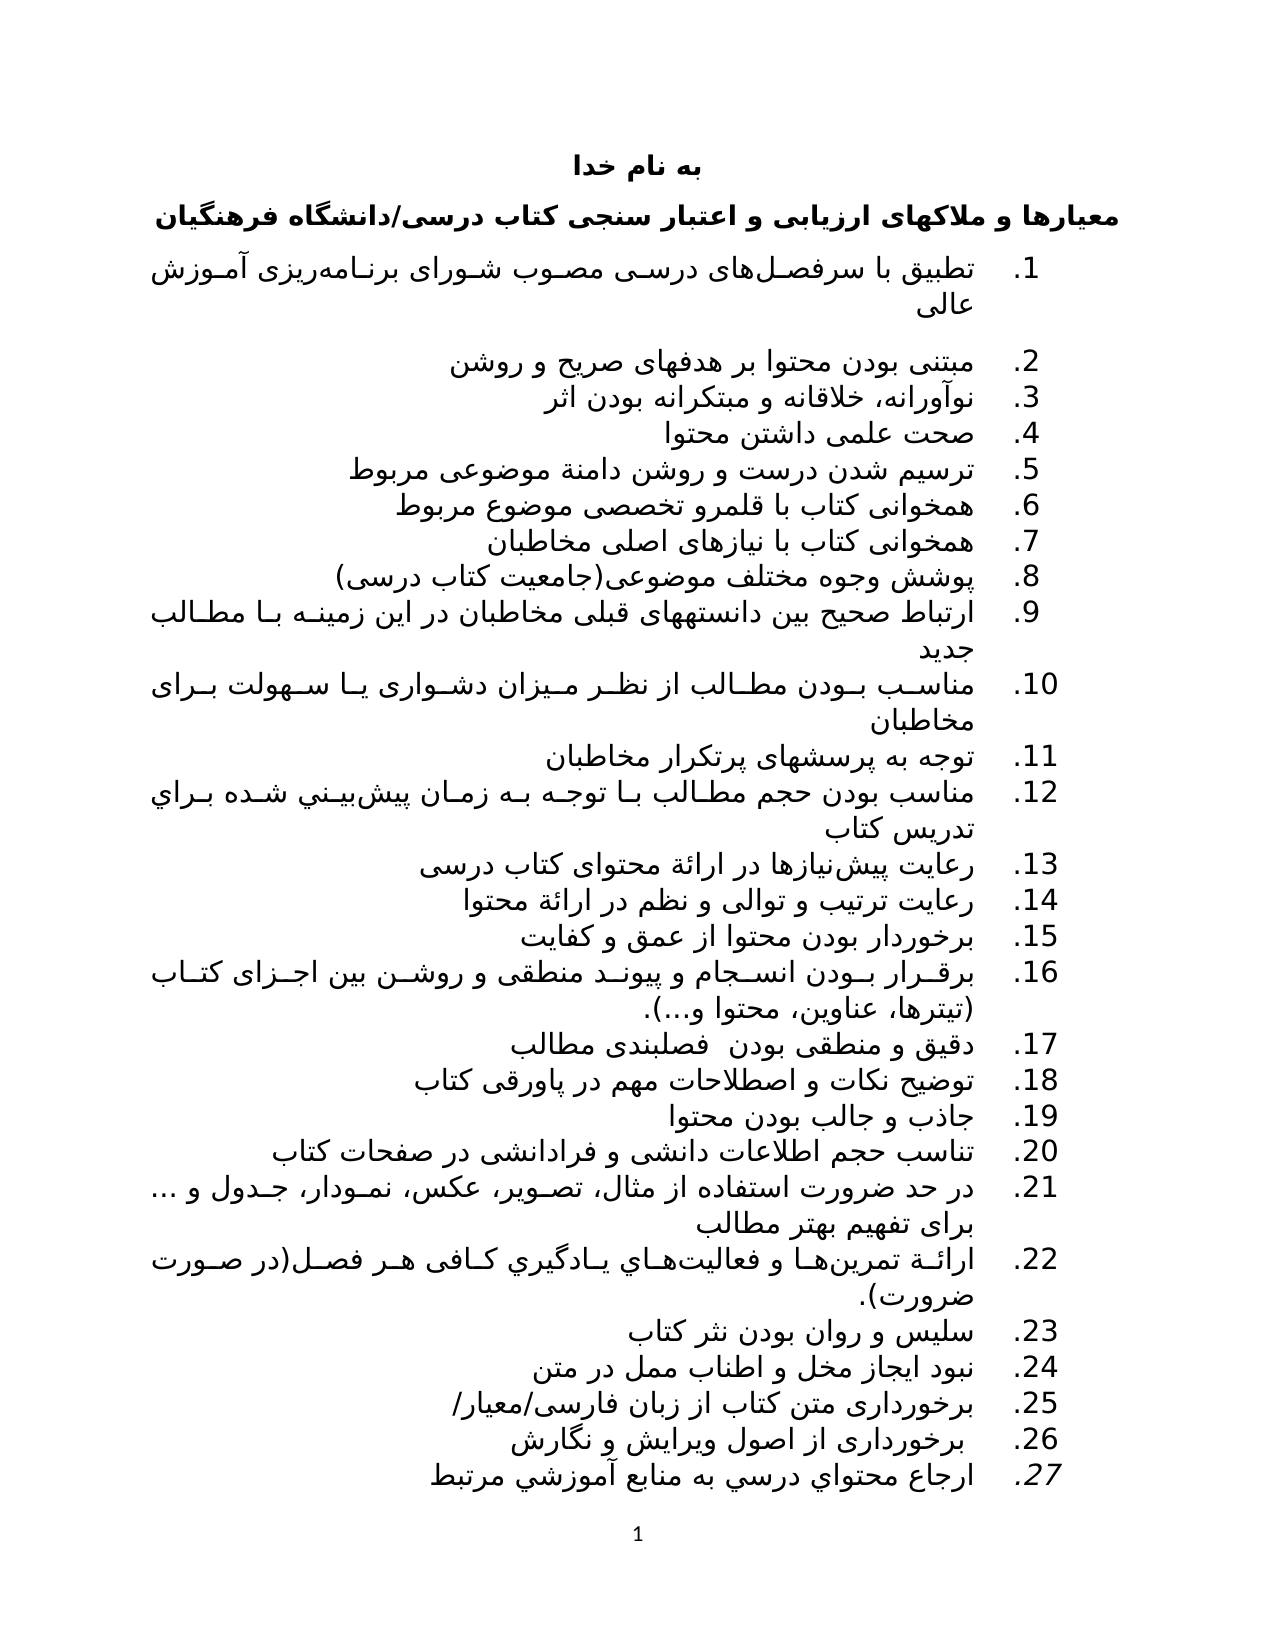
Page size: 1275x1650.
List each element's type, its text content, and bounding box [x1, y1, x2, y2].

list ارائة تمرین‌ها و فعالیت‌هاي يادگيري کافی هر فصل(در صورت ضرورت). [150, 1243, 1012, 1312]
list سلیس و روان بودن نثر کتاب [150, 1314, 1012, 1348]
list تطبيق با سرفصل‌های درسی مصوب شورای برنامه‌ریزی آموزش عالی [150, 251, 1012, 321]
list همخوانی کتاب با قلمرو تخصصی موضوع مربوط [150, 488, 1012, 522]
list ارجاع محتواي درسي به منابع آموزشي مرتبط [150, 1458, 1012, 1492]
list ترسیم شدن درست و روشن دامنة موضوعی مربوط [150, 452, 1012, 486]
list برقرار بودن انسجام و پیوند منطقی و روشن بین اجزای کتاب (تیترها، عناوین، محتوا و...). [150, 955, 1012, 1025]
list تناسب حجم اطلاعات دانشی و فرادانشی در صفحات کتاب [150, 1135, 1012, 1169]
list مناسب بودن حجم مطالب با توجه به زمان پيش‌بيني شده براي تدريس كتاب [150, 775, 1012, 845]
list در حد ضرورت استفاده از مثال، تصویر، عکس، نمودار، جدول و ... برای تفهیم بهتر مطالب [150, 1171, 1012, 1241]
list دقیق و منطقی بودن فصلبندی مطالب [150, 1027, 1012, 1061]
list صحت علمی داشتن محتوا [150, 416, 1012, 450]
list مناسب بودن مطالب از نظر میزان دشواری یا سهولت برای مخاطبان [150, 668, 1012, 737]
list نبود ایجاز مخل و اطناب ممل در متن [150, 1350, 1012, 1384]
list برخورداری از اصول ویرایش و نگارش [150, 1422, 1012, 1456]
list رعایت پیش‌نیازها در ارائة محتوای کتاب درسی [150, 847, 1012, 881]
list توجه به پرسشهای پرتکرار مخاطبان [150, 739, 1012, 773]
list جاذب و جالب بودن محتوا [150, 1099, 1012, 1133]
list توضیح نکات و اصطلاحات مهم در پاورقی کتاب [150, 1063, 1012, 1097]
list نوآورانه، خلاقانه و مبتکرانه بودن اثر [150, 380, 1012, 414]
text به نام خدا [150, 150, 1125, 182]
list رعایت ترتيب و توالی و نظم در ارائة محتوا [150, 883, 1012, 917]
list برخورداری متن كتاب از زبان فارسی/معیار/ [150, 1386, 1012, 1420]
list برخوردار بودن محتوا از عمق و کفایت [150, 919, 1012, 953]
text معیارها و ملاکهای ارزیابی و اعتبار سنجی کتاب درسی/دانشگاه فرهنگیان [150, 201, 1125, 232]
list پوشش وجوه مختلف موضوعی(جامعيت کتاب درسی) [150, 560, 1012, 594]
list مبتنی بودن محتوا بر هدفهای صریح و روشن [150, 344, 1012, 378]
list همخوانی کتاب با نیازهای اصلی مخاطبان [150, 524, 1012, 558]
list ارتباط صحیح بین دانستههای قبلی مخاطبان در این زمینه با مطالب جدید [150, 596, 1012, 666]
